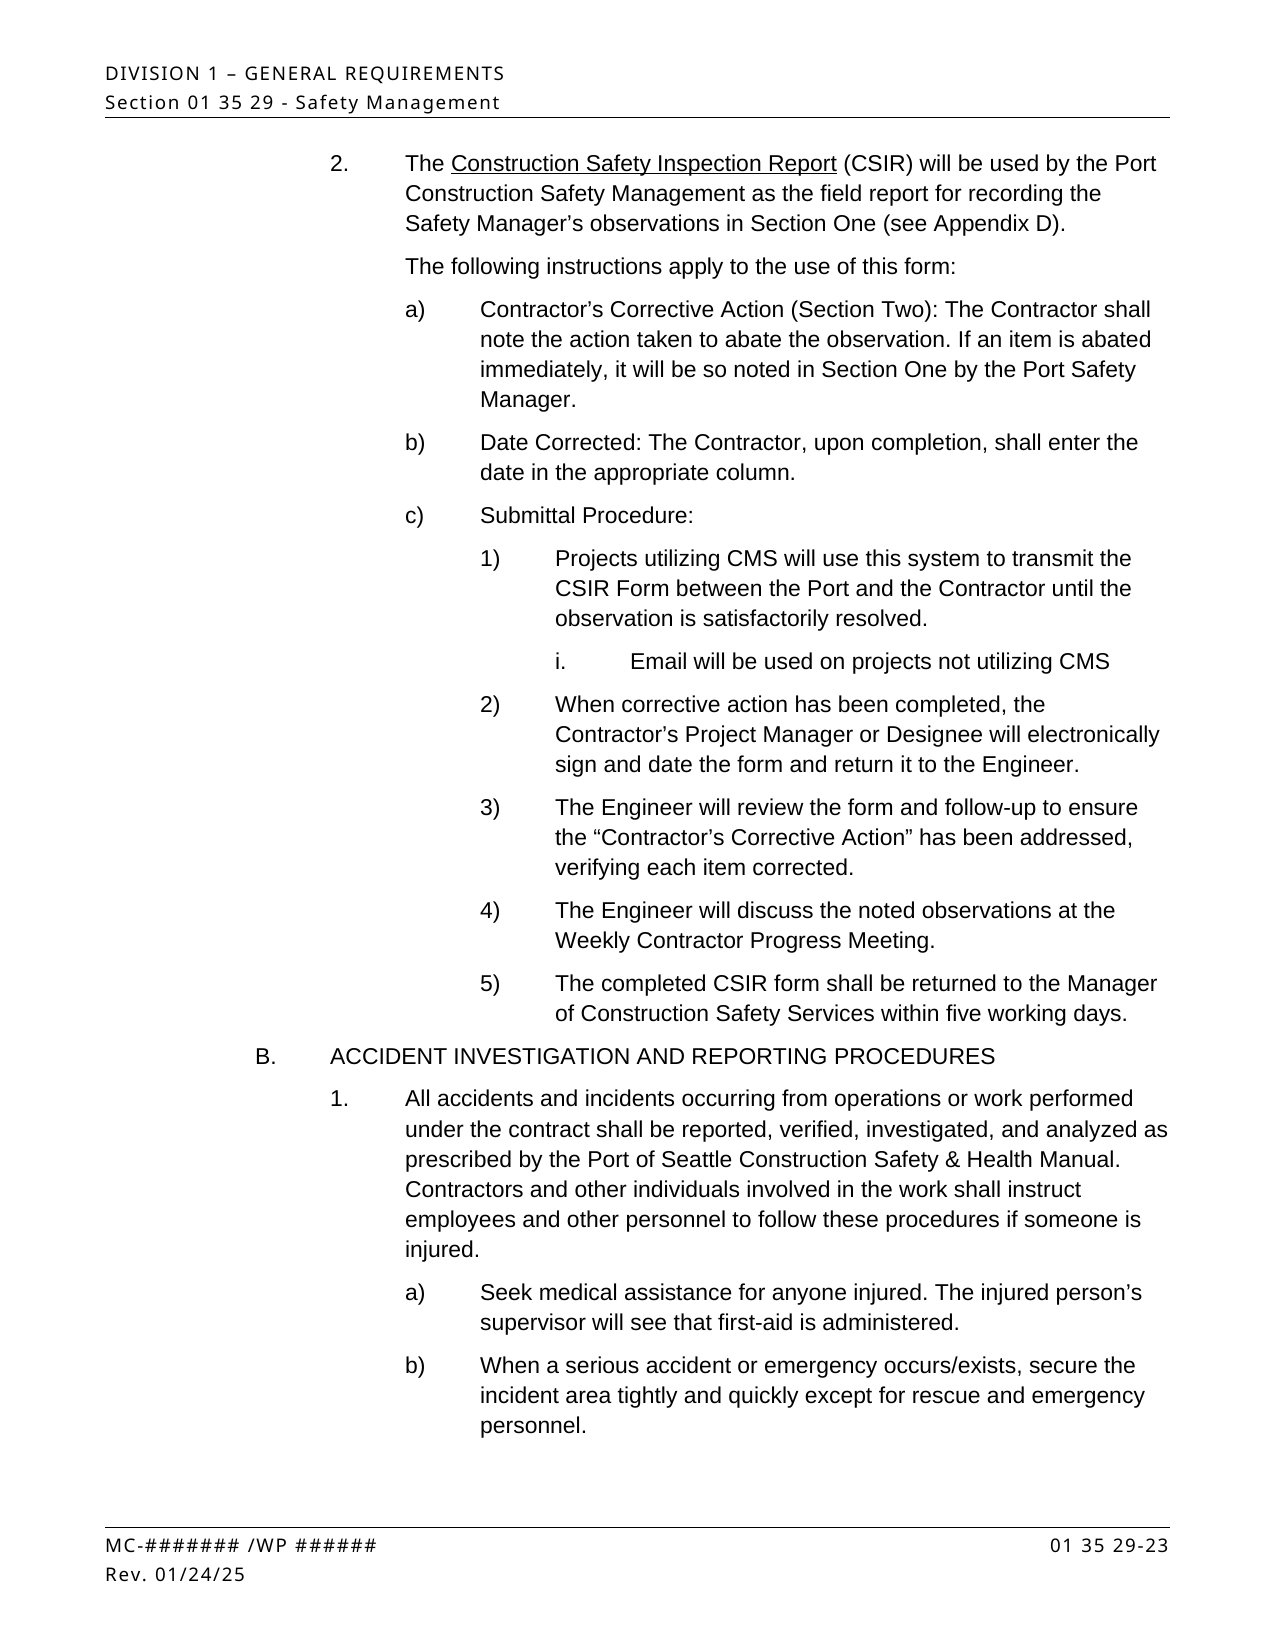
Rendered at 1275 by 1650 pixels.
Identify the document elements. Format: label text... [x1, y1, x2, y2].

list When corrective action has been completed, the Contractor’s Project Manager or Designee will electronically sign and date the form and return it to the Engineer. [480, 691, 1170, 777]
list Projects utilizing CMS will use this system to transmit the CSIR Form between the Port and the Contractor until the observation is satisfactorily resolved. [480, 545, 1170, 632]
list Contractor’s Corrective Action (Section Two): The Contractor shall note the action taken to abate the observation. If an item is abated immediately, it will be so noted in Section One by the Port Safety Manager. [405, 296, 1170, 413]
list The completed CSIR form shall be returned to the Manager of Construction Safety Services within five working days. [480, 970, 1170, 1026]
list The following instructions apply to the use of this form: [405, 253, 1170, 279]
list Submittal Procedure: [405, 502, 1170, 528]
list The Engineer will review the form and follow-up to ensure the “Contractor’s Corrective Action” has been addressed, verifying each item corrected. [480, 794, 1170, 881]
list Date Corrected: The Contractor, upon completion, shall enter the date in the appropriate column. [405, 429, 1170, 486]
list The Construction Safety Inspection Report (CSIR) will be used by the Port Construction Safety Management as the field report for recording the Safety Manager’s observations in Section One (see Appendix D). [330, 150, 1170, 237]
list When a serious accident or emergency occurs/exists, secure the incident area tightly and quickly except for rescue and emergency personnel. [405, 1352, 1170, 1439]
list ACCIDENT INVESTIGATION AND REPORTING PROCEDURES [255, 1043, 1170, 1069]
list The Engineer will discuss the noted observations at the Weekly Contractor Progress Meeting. [480, 897, 1170, 953]
list All accidents and incidents occurring from operations or work performed under the contract shall be reported, verified, investigated, and analyzed as prescribed by the Port of Seattle Construction Safety & Health Manual. Contractors and other individuals involved in the work shall instruct employees and other personnel to follow these procedures if someone is injured. [330, 1085, 1170, 1263]
list Email will be used on projects not utilizing CMS [555, 648, 1170, 674]
list Seek medical assistance for anyone injured. The injured person’s supervisor will see that first-aid is administered. [405, 1279, 1170, 1336]
